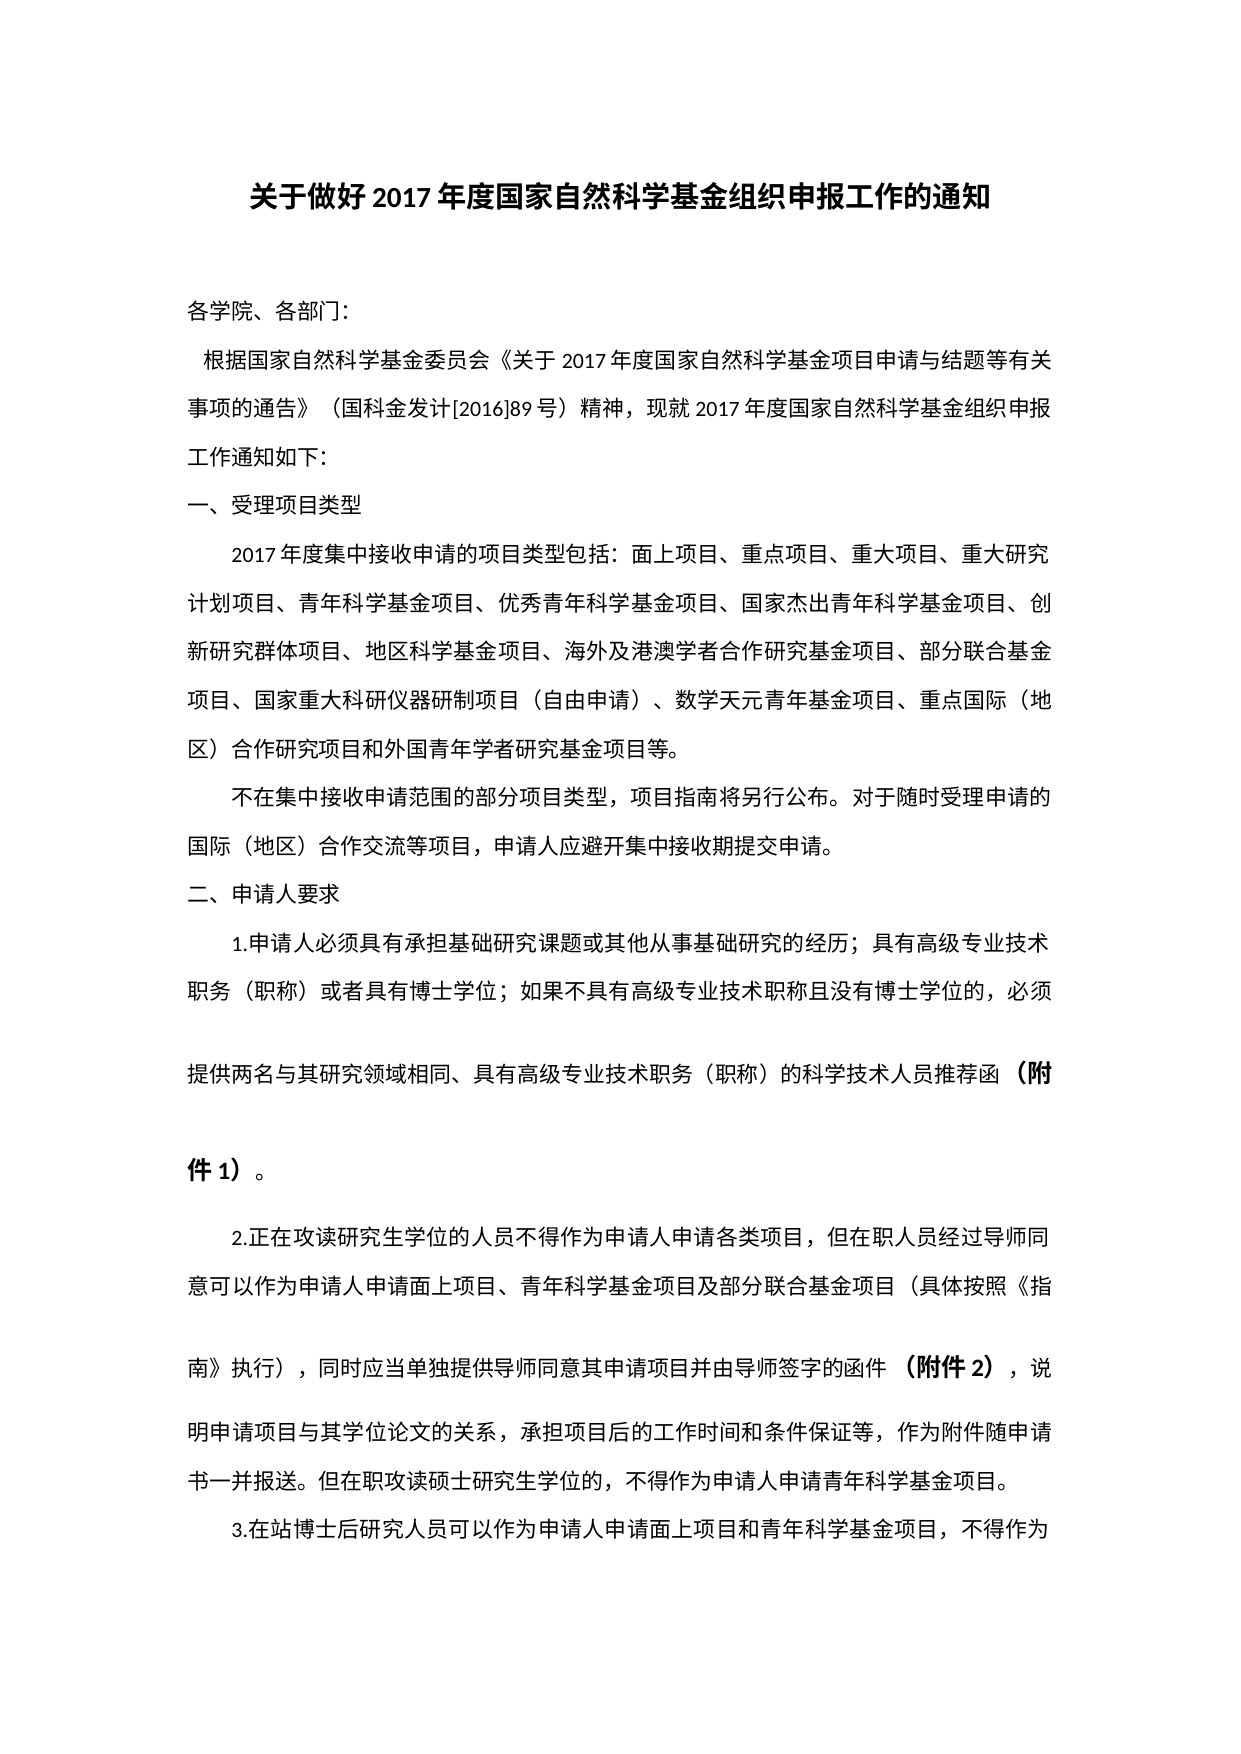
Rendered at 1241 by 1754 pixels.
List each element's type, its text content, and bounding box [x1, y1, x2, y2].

text 一、受理项目类型 [187, 488, 1053, 521]
text 关于做好2017年度国家自然科学基金组织申报工作的通知 [187, 162, 1053, 227]
text 不在集中接收申请范围的部分项目类型，项目指南将另行公布。对于随时受理申请的国际（地区）合作交流等项目，申请人应避开集中接收期提交申请。 [187, 780, 1053, 861]
text 根据国家自然科学基金委员会《关于2017年度国家自然科学基金项目申请与结题等有关事项的通告》（国科金发计[2016]89号）精神，现就2017年度国家自然科学基金组织申报工作通知如下： [187, 342, 1053, 472]
text 1.申请人必须具有承担基础研究课题或其他从事基础研究的经历；具有高级专业技术职务（职称）或者具有博士学位；如果不具有高级专业技术职称且没有博士学位的，必须提供两名与其研究领域相同、具有高级专业技术职务（职称）的科学技术人员推荐函（附件1）。 [187, 925, 1053, 1201]
text 2017年度集中接收申请的项目类型包括：面上项目、重点项目、重大项目、重大研究计划项目、青年科学基金项目、优秀青年科学基金项目、国家杰出青年科学基金项目、创新研究群体项目、地区科学基金项目、海外及港澳学者合作研究基金项目、部分联合基金项目、国家重大科研仪器研制项目（自由申请）、数学天元青年基金项目、重点国际（地区）合作研究项目和外国青年学者研究基金项目等。 [187, 536, 1053, 764]
text 各学院、各部门： [187, 294, 1053, 326]
text 二、申请人要求 [187, 877, 1053, 909]
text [187, 1512, 1053, 1544]
text 2.正在攻读研究生学位的人员不得作为申请人申请各类项目，但在职人员经过导师同意可以作为申请人申请面上项目、青年科学基金项目及部分联合基金项目（具体按照《指南》执行），同时应当单独提供导师同意其申请项目并由导师签字的函件（附件2），说明申请项目与其学位论文的关系，承担项目后的工作时间和条件保证等，作为附件随申请书一并报送。但在职攻读硕士研究生学位的，不得作为申请人申请青年科学基金项目。 [187, 1219, 1053, 1496]
